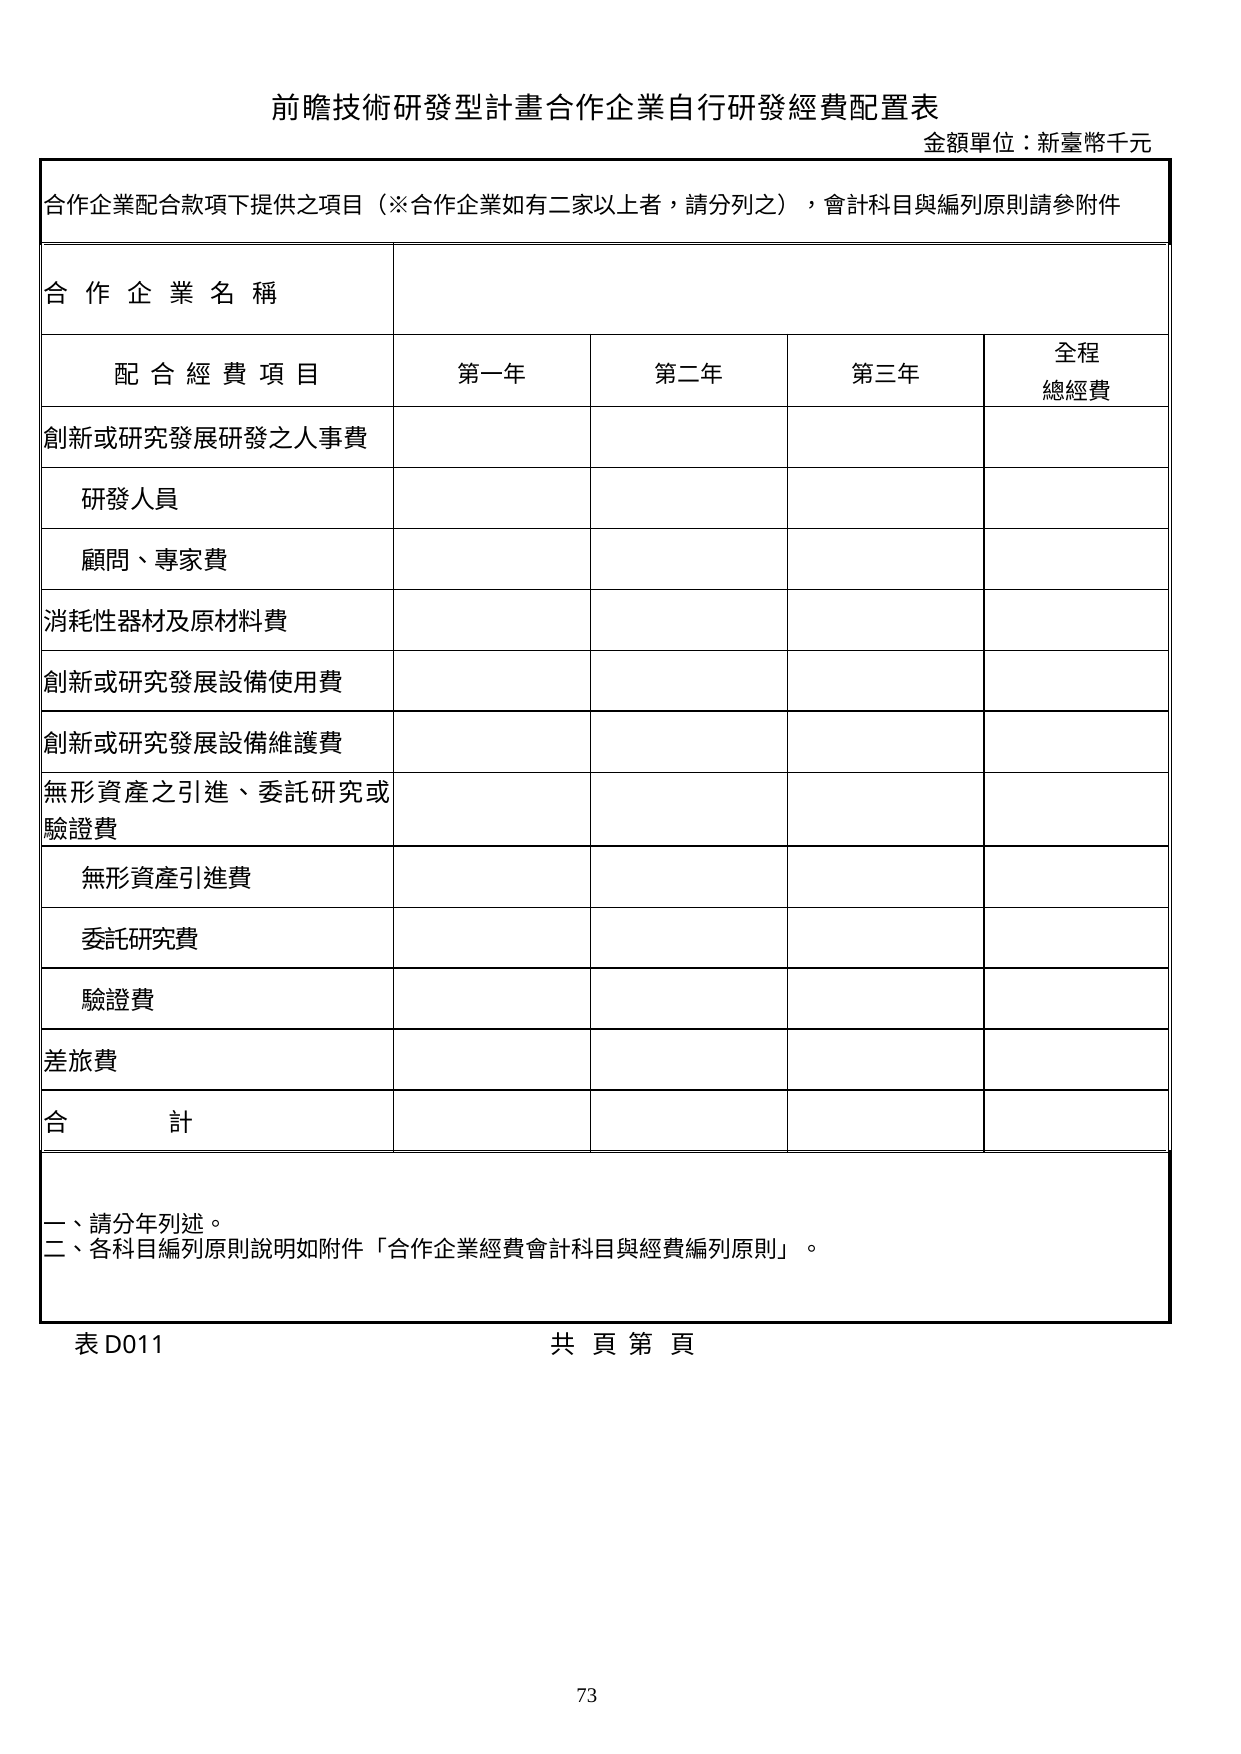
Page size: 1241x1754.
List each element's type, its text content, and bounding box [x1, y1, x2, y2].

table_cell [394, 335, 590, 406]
text 前瞻技術研發型計畫合作企業自行研發經費配置表 [74, 91, 1137, 125]
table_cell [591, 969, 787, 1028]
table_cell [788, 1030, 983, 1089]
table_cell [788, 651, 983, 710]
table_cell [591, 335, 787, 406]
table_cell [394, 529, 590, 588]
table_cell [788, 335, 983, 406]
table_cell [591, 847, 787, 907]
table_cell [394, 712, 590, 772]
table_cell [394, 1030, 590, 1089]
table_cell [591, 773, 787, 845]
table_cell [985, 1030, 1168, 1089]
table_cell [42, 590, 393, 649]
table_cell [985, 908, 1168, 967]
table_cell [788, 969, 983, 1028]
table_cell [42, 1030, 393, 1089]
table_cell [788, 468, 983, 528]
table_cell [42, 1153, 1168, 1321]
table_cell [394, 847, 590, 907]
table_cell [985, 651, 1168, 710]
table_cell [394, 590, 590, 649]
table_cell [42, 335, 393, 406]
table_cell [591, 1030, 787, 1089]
text 表D011 共 頁 第 頁 [74, 1324, 1137, 1361]
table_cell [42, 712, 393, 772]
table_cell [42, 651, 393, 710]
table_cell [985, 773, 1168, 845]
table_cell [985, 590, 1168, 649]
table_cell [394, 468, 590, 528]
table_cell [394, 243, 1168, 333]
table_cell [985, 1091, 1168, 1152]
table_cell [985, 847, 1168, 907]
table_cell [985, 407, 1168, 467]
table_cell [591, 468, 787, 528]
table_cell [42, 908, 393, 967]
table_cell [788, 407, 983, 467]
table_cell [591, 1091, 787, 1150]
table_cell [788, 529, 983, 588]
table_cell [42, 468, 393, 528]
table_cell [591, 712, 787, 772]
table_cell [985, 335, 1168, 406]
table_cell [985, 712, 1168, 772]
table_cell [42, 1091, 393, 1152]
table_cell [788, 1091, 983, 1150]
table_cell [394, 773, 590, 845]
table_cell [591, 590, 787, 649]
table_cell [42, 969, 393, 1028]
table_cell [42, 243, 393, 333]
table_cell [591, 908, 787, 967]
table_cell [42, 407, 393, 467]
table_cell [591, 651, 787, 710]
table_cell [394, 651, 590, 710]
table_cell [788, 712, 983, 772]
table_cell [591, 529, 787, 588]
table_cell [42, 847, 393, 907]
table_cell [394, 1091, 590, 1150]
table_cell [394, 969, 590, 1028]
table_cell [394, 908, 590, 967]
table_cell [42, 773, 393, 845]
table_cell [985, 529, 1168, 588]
text 金額單位：新臺幣千元 [74, 125, 1152, 158]
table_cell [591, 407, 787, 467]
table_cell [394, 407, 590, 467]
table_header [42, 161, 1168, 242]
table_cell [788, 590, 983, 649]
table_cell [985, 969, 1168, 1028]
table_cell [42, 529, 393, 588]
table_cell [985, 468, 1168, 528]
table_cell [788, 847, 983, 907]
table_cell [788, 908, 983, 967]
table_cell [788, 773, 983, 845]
